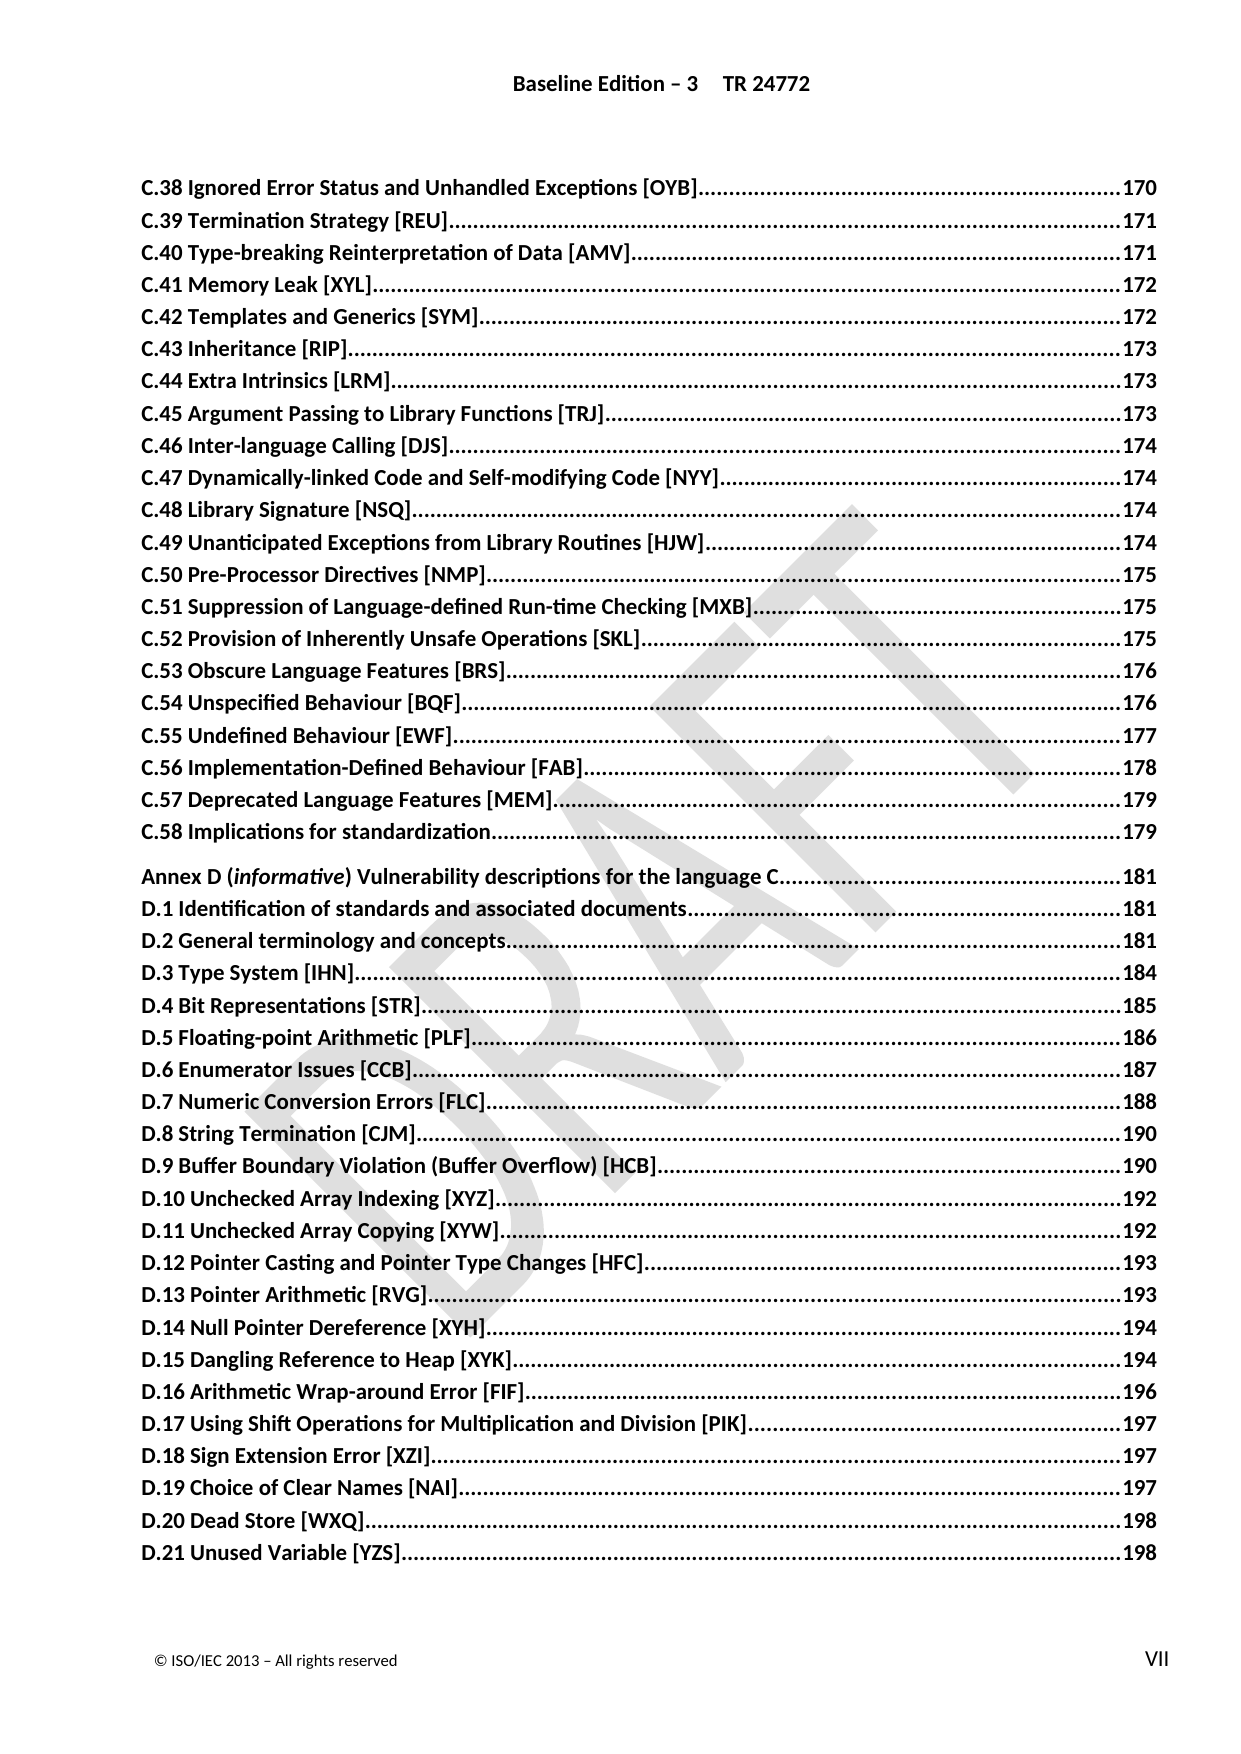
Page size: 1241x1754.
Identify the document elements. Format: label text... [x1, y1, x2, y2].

text D.11 Unchecked Array Copying [XYW] 192 [141, 1216, 1129, 1244]
text C.46 Inter-language Calling [DJS] 174 [141, 431, 1129, 459]
text C.39 Termination Strategy [REU] 171 [141, 206, 1129, 234]
text C.54 Unspecified Behaviour [BQF] 176 [141, 688, 1129, 717]
text D.20 Dead Store [WXQ] 198 [141, 1506, 1129, 1534]
text C.48 Library Signature [NSQ] 174 [141, 495, 1129, 523]
text D.16 Arithmetic Wrap-around Error [FIF] 196 [141, 1377, 1129, 1405]
text C.43 Inheritance [RIP] 173 [141, 334, 1129, 362]
text C.57 Deprecated Language Features [MEM] 179 [141, 785, 1129, 813]
text C.44 Extra Intrinsics [LRM] 173 [141, 367, 1129, 395]
text D.18 Sign Extension Error [XZI] 197 [141, 1441, 1129, 1469]
text C.38 Ignored Error Status and Unhandled Exceptions [OYB] 170 [141, 173, 1129, 202]
text D.21 Unused Variable [YZS] 198 [141, 1538, 1129, 1566]
text D.13 Pointer Arithmetic [RVG] 193 [141, 1280, 1129, 1308]
text D.5 Floating-point Arithmetic [PLF] 186 [141, 1023, 1129, 1051]
text Annex D (informative) Vulnerability descriptions for the language C 181 [141, 862, 1129, 890]
text D.19 Choice of Clear Names [NAI] 197 [141, 1473, 1129, 1502]
text C.52 Provision of Inherently Unsafe Operations [SKL] 175 [141, 624, 1129, 652]
text C.49 Unanticipated Exceptions from Library Routines [HJW] 174 [141, 528, 1129, 556]
text C.53 Obscure Language Features [BRS] 176 [141, 656, 1129, 684]
text D.1 Identification of standards and associated documents 181 [141, 894, 1129, 922]
text D.3 Type System [IHN] 184 [141, 958, 1129, 987]
text C.55 Undefined Behaviour [EWF] 177 [141, 721, 1129, 749]
text C.58 Implications for standardization 179 [141, 817, 1129, 845]
text C.40 Type-breaking Reinterpretation of Data [AMV] 171 [141, 238, 1129, 266]
text D.14 Null Pointer Dereference [XYH] 194 [141, 1313, 1129, 1341]
text C.47 Dynamically-linked Code and Self-modifying Code [NYY] 174 [141, 463, 1129, 491]
text D.2 General terminology and concepts 181 [141, 926, 1129, 954]
text D.10 Unchecked Array Indexing [XYZ] 192 [141, 1184, 1129, 1212]
text D.7 Numeric Conversion Errors [FLC] 188 [141, 1087, 1129, 1115]
text D.8 String Termination [CJM] 190 [141, 1119, 1129, 1147]
text C.41 Memory Leak [XYL] 172 [141, 270, 1129, 298]
text D.12 Pointer Casting and Pointer Type Changes [HFC] 193 [141, 1248, 1129, 1276]
text D.15 Dangling Reference to Heap [XYK] 194 [141, 1345, 1129, 1373]
text C.45 Argument Passing to Library Functions [TRJ] 173 [141, 399, 1129, 427]
text D.9 Buffer Boundary Violation (Buffer Overflow) [HCB] 190 [141, 1152, 1129, 1180]
text C.42 Templates and Generics [SYM] 172 [141, 302, 1129, 330]
text D.4 Bit Representations [STR] 185 [141, 991, 1129, 1019]
text C.50 Pre-Processor Directives [NMP] 175 [141, 560, 1129, 588]
text C.56 Implementation-Defined Behaviour [FAB] 178 [141, 753, 1129, 781]
text D.6 Enumerator Issues [CCB] 187 [141, 1055, 1129, 1083]
text D.17 Using Shift Operations for Multiplication and Division [PIK] 197 [141, 1409, 1129, 1437]
text C.51 Suppression of Language-defined Run-time Checking [MXB] 175 [141, 592, 1129, 620]
